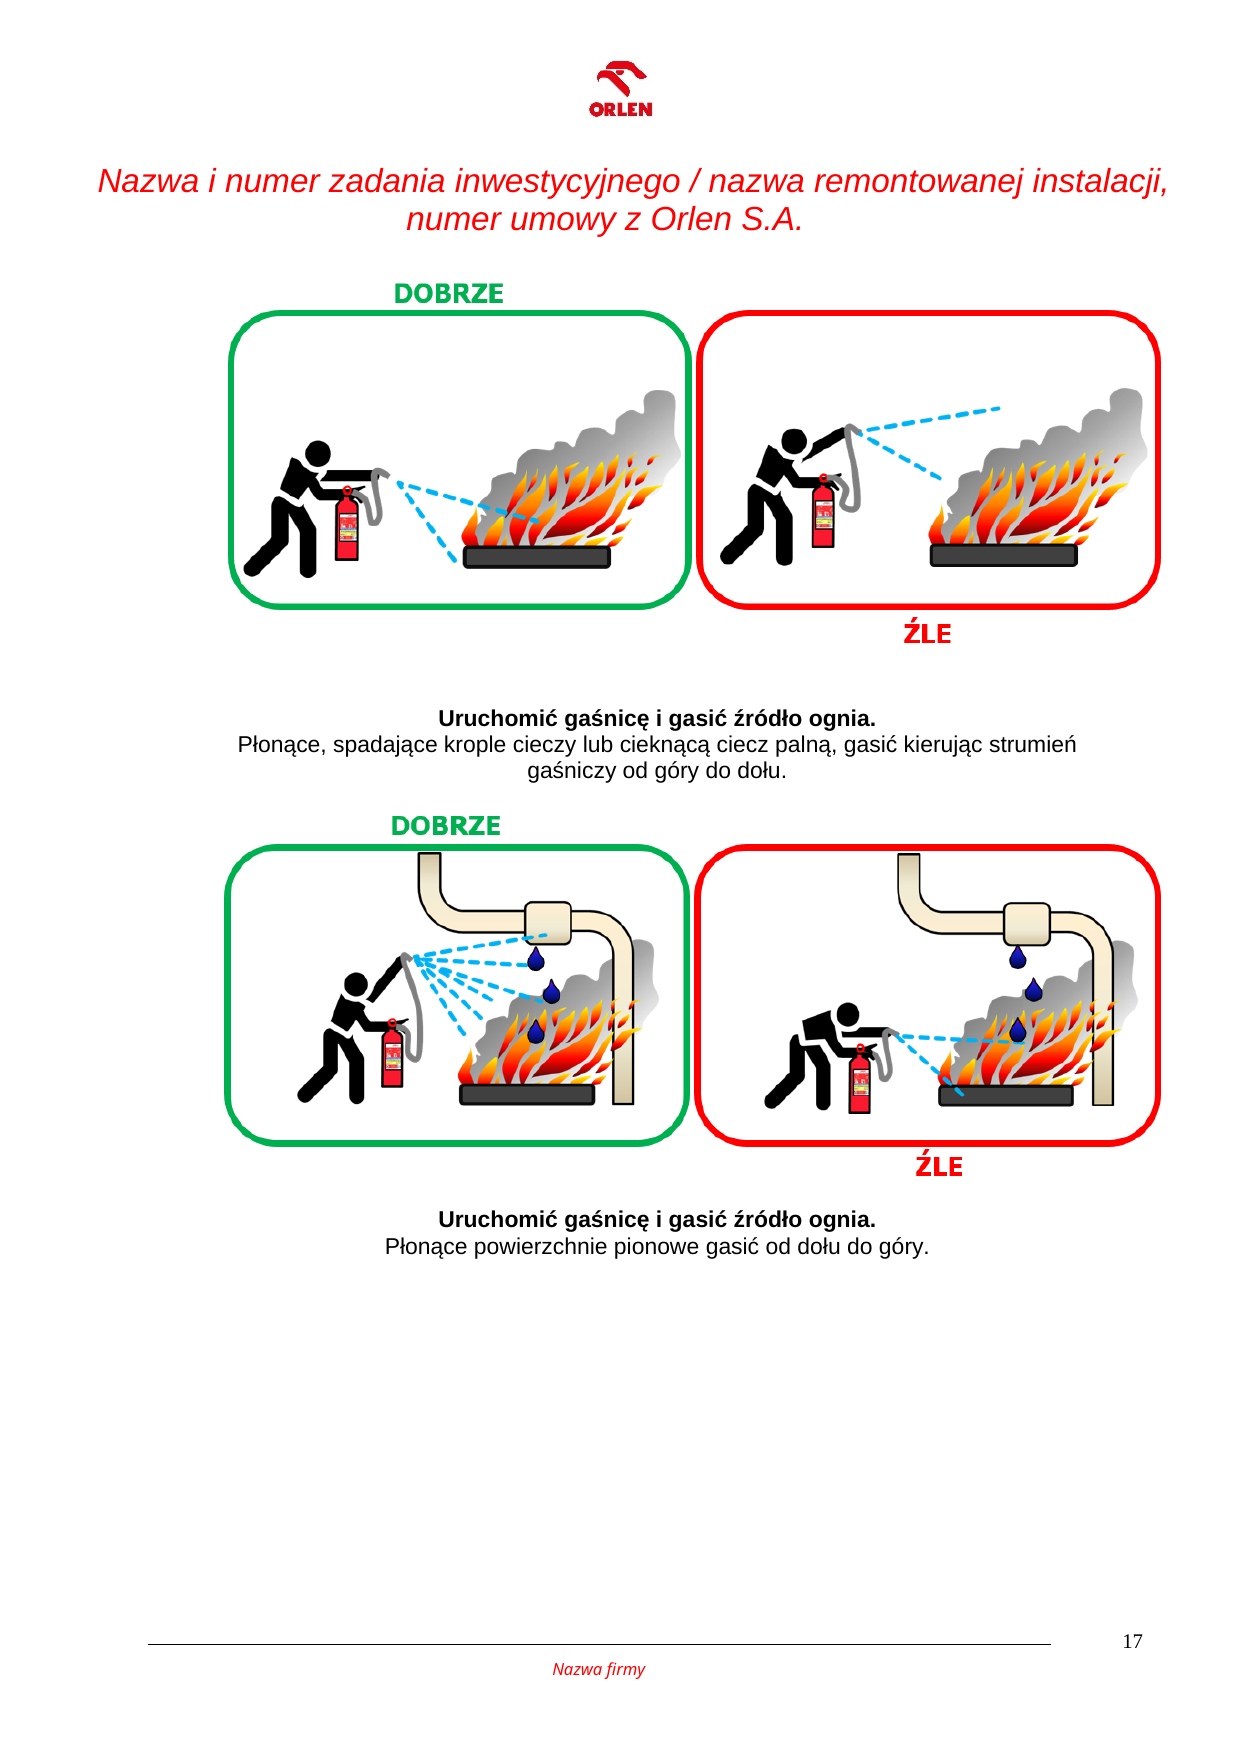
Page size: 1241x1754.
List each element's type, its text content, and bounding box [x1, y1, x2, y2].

picture [221, 274, 1167, 652]
text Płonące powierzchnie pionowe gasić od dołu do góry. [221, 1233, 1093, 1259]
text Uruchomić gaśnicę i gasić źródło ognia. [221, 1206, 1093, 1233]
text Płonące, spadające krople cieczy lub cieknącą ciecz palną, gasić kierując strumień gaśniczy od góry do dołu. [221, 731, 1093, 783]
picture [221, 810, 1166, 1180]
text Uruchomić gaśnicę i gasić źródło ognia. [221, 704, 1093, 731]
picture [575, 42, 665, 131]
